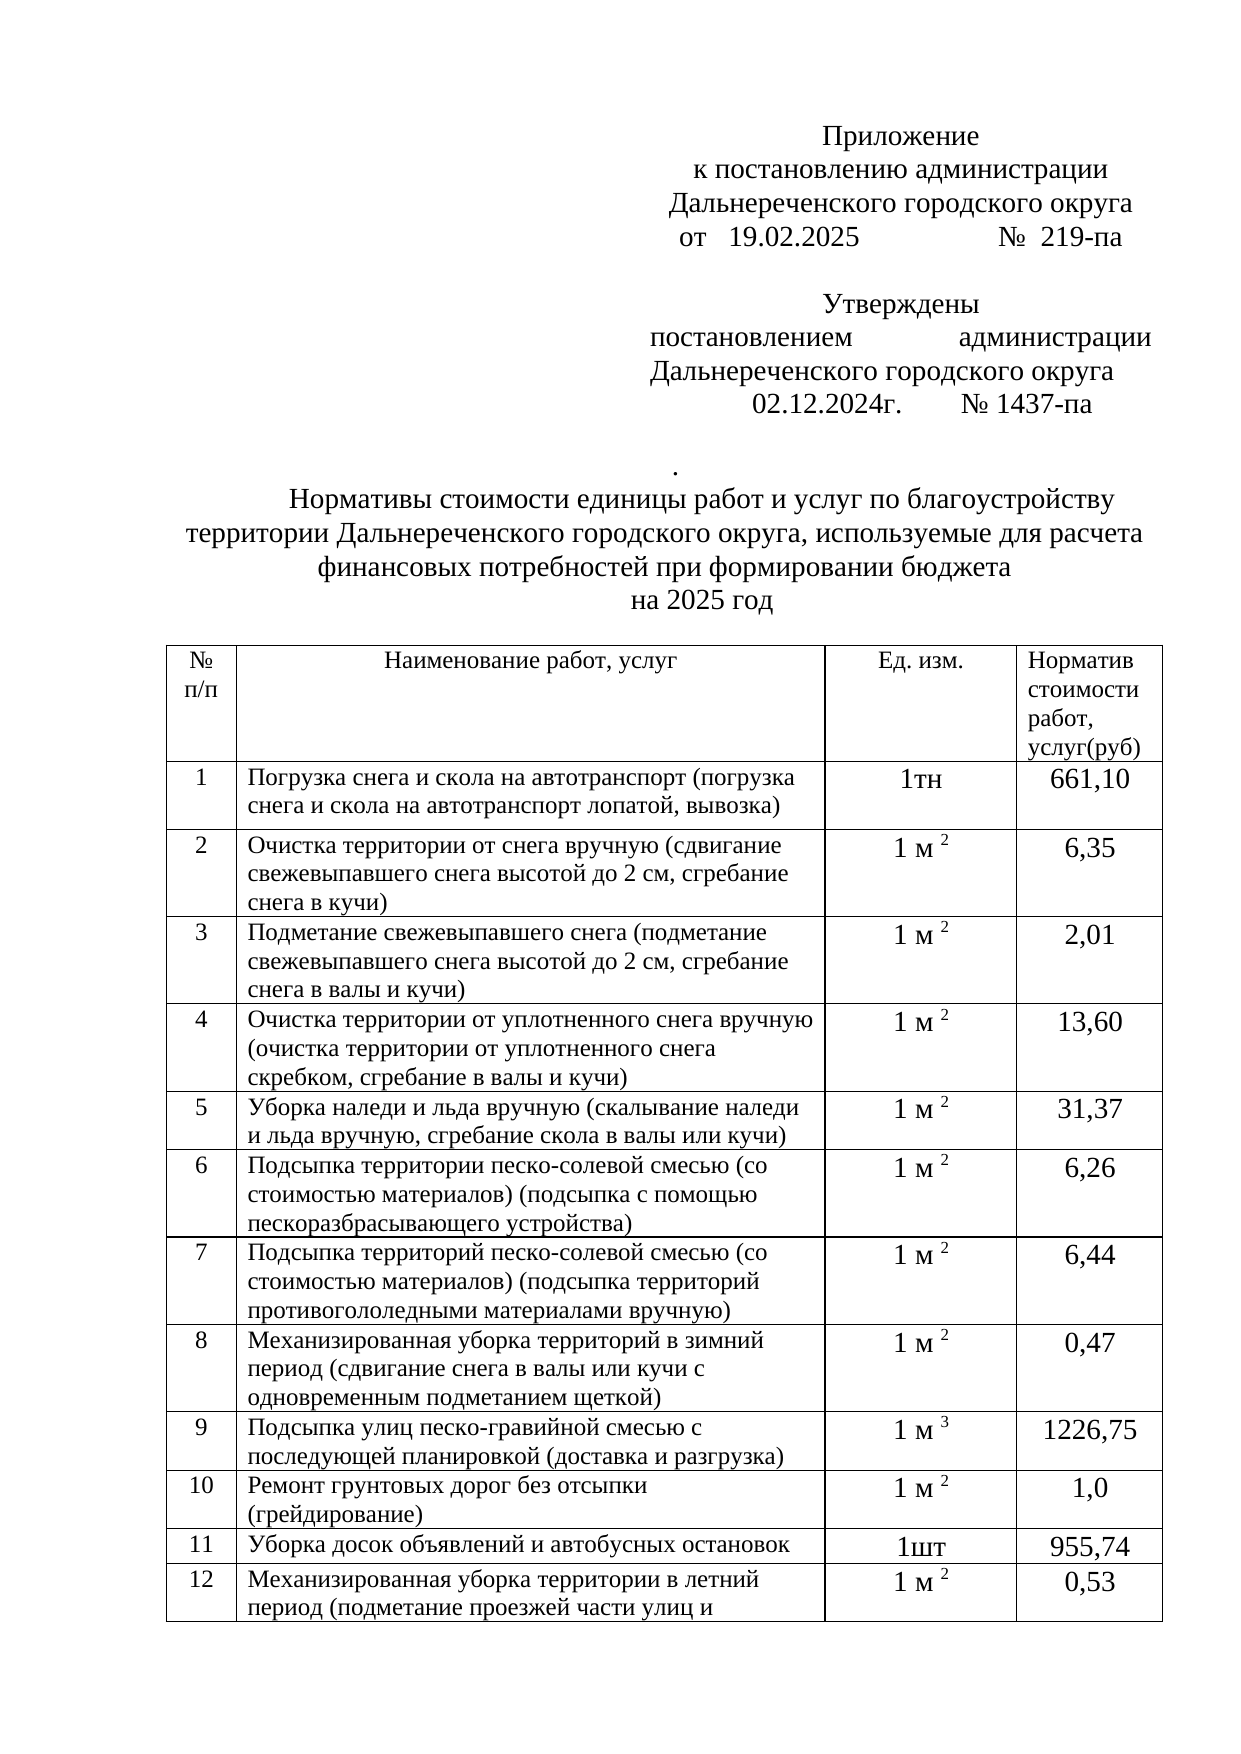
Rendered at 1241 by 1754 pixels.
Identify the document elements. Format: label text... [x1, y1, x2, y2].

table_cell 5 [167, 1092, 236, 1149]
text постановлением администрации Дальнереченского городского округа [650, 319, 1152, 386]
table_header Норматив стоимости работ, услуг(руб) [1017, 646, 1162, 761]
table_cell 7 [167, 1238, 236, 1324]
table_cell Очистка территории от уплотненного снега вручную (очистка территории от уплотненного снега скребком, сгребание в валы и кучи) [237, 1004, 824, 1091]
table_cell Подсыпка территорий песко-солевой смесью (со стоимостью материалов) (подсыпка территорий противогололедными материалами вручную) [237, 1238, 824, 1324]
table_cell 2 [167, 830, 236, 916]
text от 19.02.2025 № 219-па [650, 219, 1152, 252]
table_cell 11 [167, 1529, 236, 1563]
text . [650, 448, 1152, 482]
table_cell Погрузка снега и скола на автотранспорт (погрузка снега и скола на автотранспорт лопатой, вывозка) [237, 762, 824, 829]
text 02.12.2024г. № 1437-па [650, 386, 1152, 420]
table_cell 1 м 2 [826, 1471, 1016, 1528]
table_cell 0,47 [1017, 1325, 1162, 1411]
table_cell 8 [167, 1325, 236, 1411]
table_cell 1 м 2 [826, 917, 1016, 1003]
table_cell Уборка наледи и льда вручную (скалывание наледи и льда вручную, сгребание скола в валы или кучи) [237, 1092, 824, 1149]
table_cell 31,37 [1017, 1092, 1162, 1149]
table_header Наименование работ, услуг [237, 646, 824, 761]
table_cell Подсыпка территории песко-солевой смесью (со стоимостью материалов) (подсыпка с помощью пескоразбрасывающего устройства) [237, 1150, 824, 1236]
table_cell 6 [167, 1150, 236, 1236]
table_cell Ремонт грунтовых дорог без отсыпки (грейдирование) [237, 1471, 824, 1528]
table_header № п/п [167, 646, 236, 761]
table_cell Уборка досок объявлений и автобусных остановок [237, 1529, 824, 1563]
table_cell 12 [167, 1564, 236, 1621]
table_cell 2,01 [1017, 917, 1162, 1003]
table_cell 1 м 2 [826, 1092, 1016, 1149]
table_cell 1 м 2 [826, 1150, 1016, 1236]
table_cell 0,53 [1017, 1564, 1162, 1621]
text Приложение [650, 118, 1152, 152]
table_cell 1226,75 [1017, 1412, 1162, 1469]
table_cell 1 м 2 [826, 1325, 1016, 1411]
table_cell Подметание свежевыпавшего снега (подметание свежевыпавшего снега высотой до 2 см, сгребание снега в валы и кучи) [237, 917, 824, 1003]
table_cell 6,26 [1017, 1150, 1162, 1236]
table_cell 1 м 2 [826, 1564, 1016, 1621]
table_cell 955,74 [1017, 1529, 1162, 1563]
table_cell 661,10 [1017, 762, 1162, 829]
table_cell 10 [167, 1471, 236, 1528]
table_cell Механизированная уборка территорий в зимний период (сдвигание снега в валы или кучи с одновременным подметанием щеткой) [237, 1325, 824, 1411]
table_cell 1 м 2 [826, 1004, 1016, 1091]
table_cell 1шт [826, 1529, 1016, 1563]
table_cell 1 м 3 [826, 1412, 1016, 1469]
table_cell Подсыпка улиц песко-гравийной смесью с последующей планировкой (доставка и разгрузка) [237, 1412, 824, 1469]
table_cell 6,44 [1017, 1238, 1162, 1324]
table_cell 1,0 [1017, 1471, 1162, 1528]
text на 2025 год [177, 582, 1152, 616]
text Дальнереченского городского округа [650, 185, 1152, 219]
table_cell 1тн [826, 762, 1016, 829]
table_cell 13,60 [1017, 1004, 1162, 1091]
table_cell 1 [167, 762, 236, 829]
text Нормативы стоимости единицы работ и услуг по благоустройству территории Дальнереченского городского округа, используемые для расчета финансовых потребностей при формировании бюджета [177, 482, 1152, 582]
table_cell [237, 1564, 824, 1621]
text Утверждены [650, 286, 1152, 319]
table_cell Очистка территории от снега вручную (сдвигание свежевыпавшего снега высотой до 2 см, сгребание снега в кучи) [237, 830, 824, 916]
table_cell 9 [167, 1412, 236, 1469]
table_cell 6,35 [1017, 830, 1162, 916]
table_cell 4 [167, 1004, 236, 1091]
text к постановлению администрации [650, 152, 1152, 185]
table_cell 1 м 2 [826, 830, 1016, 916]
table_cell 3 [167, 917, 236, 1003]
table_cell 1 м 2 [826, 1238, 1016, 1324]
table_header Ед. изм. [826, 646, 1016, 761]
